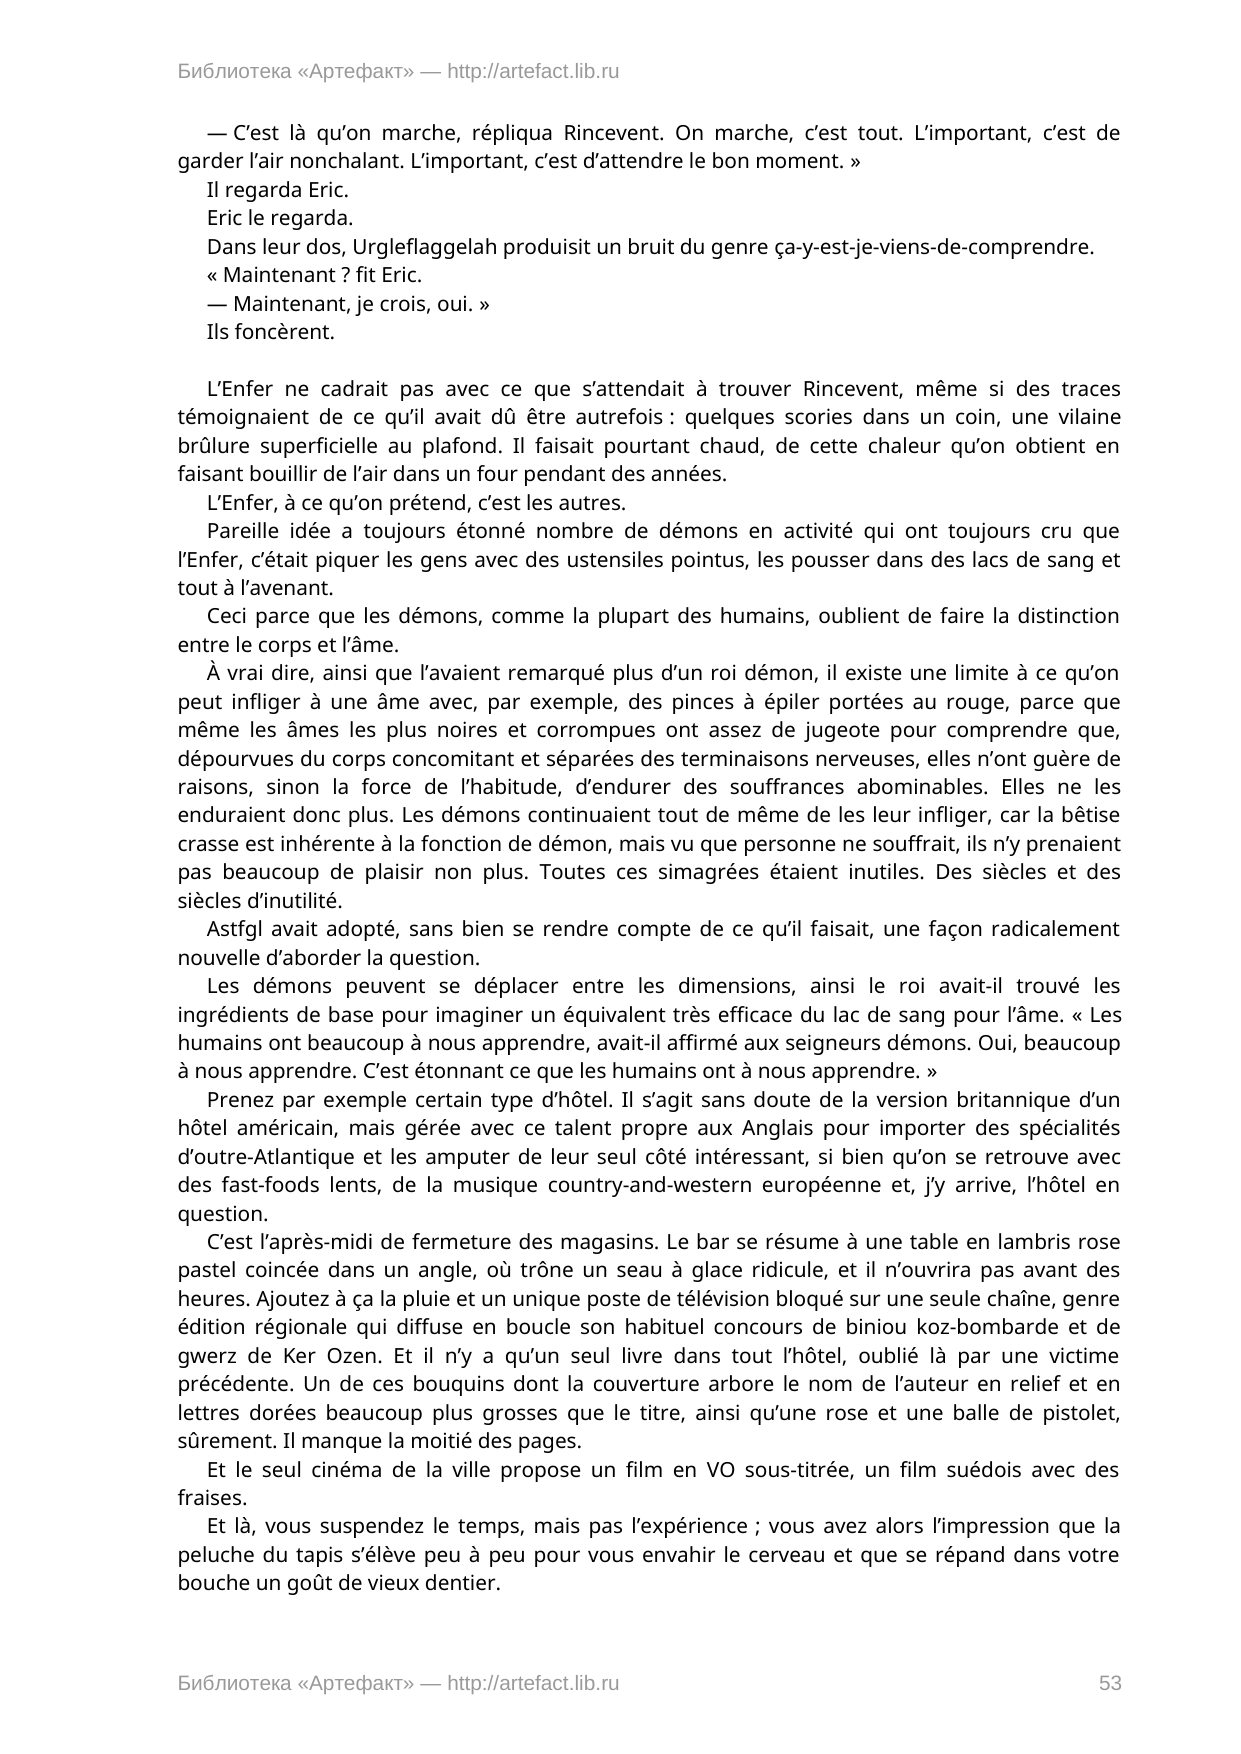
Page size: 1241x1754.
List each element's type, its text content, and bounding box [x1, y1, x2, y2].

text Pareille idée a toujours étonné nombre de démons en activité qui ont toujours cru que l’Enfer, c’était piquer les gens avec des ustensiles pointus, les pousser dans des lacs de sang et tout à l’avenant. [177, 516, 1122, 602]
text C’est l’après-midi de fermeture des magasins. Le bar se résume à une table en lambris rose pastel coincée dans un angle, où trône un seau à glace ridicule, et il n’ouvrira pas avant des heures. Ajoutez à ça la pluie et un unique poste de télévision bloqué sur une seule chaîne, genre édition régionale qui diffuse en boucle son habituel concours de biniou koz-bombarde et de gwerz de Ker Ozen. Et il n’y a qu’un seul livre dans tout l’hôtel, oublié là par une victime précédente. Un de ces bouquins dont la couverture arbore le nom de l’auteur en relief et en lettres dorées beaucoup plus grosses que le titre, ainsi qu’une rose et une balle de pistolet, sûrement. Il manque la moitié des pages. [177, 1227, 1122, 1455]
text Astfgl avait adopté, sans bien se rendre compte de ce qu’il faisait, une façon radicalement nouvelle d’aborder la question. [177, 914, 1122, 971]
text Prenez par exemple certain type d’hôtel. Il s’agit sans doute de la version britannique d’un hôtel américain, mais gérée avec ce talent propre aux Anglais pour importer des spécialités d’outre-Atlantique et les amputer de leur seul côté intéressant, si bien qu’on se retrouve avec des fast-foods lents, de la musique country-and-western européenne et, j’y arrive, l’hôtel en question. [177, 1085, 1122, 1227]
text Les démons peuvent se déplacer entre les dimensions, ainsi le roi avait-il trouvé les ingrédients de base pour imaginer un équivalent très efficace du lac de sang pour l’âme. « Les humains ont beaucoup à nous apprendre, avait-il affirmé aux seigneurs démons. Oui, beaucoup à nous apprendre. C’est étonnant ce que les humains ont à nous apprendre. » [177, 971, 1122, 1085]
text Il regarda Eric. [177, 175, 1122, 203]
text Et là, vous suspendez le temps, mais pas l’expérience ; vous avez alors l’impression que la peluche du tapis s’élève peu à peu pour vous envahir le cerveau et que se répand dans votre bouche un goût de vieux dentier. [177, 1512, 1122, 1597]
text — Maintenant, je crois, oui. » [177, 289, 1122, 317]
text Eric le regarda. [177, 203, 1122, 232]
text Ils foncèrent. [177, 317, 1122, 346]
text Dans leur dos, Urgleflaggelah produisit un bruit du genre ça-y-est-je-viens-de-comprendre. [177, 232, 1122, 260]
text L’Enfer, à ce qu’on prétend, c’est les autres. [177, 488, 1122, 516]
text Ceci parce que les démons, comme la plupart des humains, oublient de faire la distinction entre le corps et l’âme. [177, 602, 1122, 658]
text « Maintenant ? fit Eric. [177, 260, 1122, 289]
text L’Enfer ne cadrait pas avec ce que s’attendait à trouver Rincevent, même si des traces témoignaient de ce qu’il avait dû être autrefois : quelques scories dans un coin, une vilaine brûlure superficielle au plafond. Il faisait pourtant chaud, de cette chaleur qu’on obtient en faisant bouillir de l’air dans un four pendant des années. [177, 374, 1122, 488]
text — C’est là qu’on marche, répliqua Rincevent. On marche, c’est tout. L’important, c’est de garder l’air nonchalant. L’important, c’est d’attendre le bon moment. » [177, 118, 1122, 175]
text À vrai dire, ainsi que l’avaient remarqué plus d’un roi démon, il existe une limite à ce qu’on peut infliger à une âme avec, par exemple, des pinces à épiler portées au rouge, parce que même les âmes les plus noires et corrompues ont assez de jugeote pour comprendre que, dépourvues du corps concomitant et séparées des terminaisons nerveuses, elles n’ont guère de raisons, sinon la force de l’habitude, d’endurer des souffrances abominables. Elles ne les enduraient donc plus. Les démons continuaient tout de même de les leur infliger, car la bêtise crasse est inhérente à la fonction de démon, mais vu que personne ne souffrait, ils n’y prenaient pas beaucoup de plaisir non plus. Toutes ces simagrées étaient inutiles. Des siècles et des siècles d’inutilité. [177, 658, 1122, 914]
text Et le seul cinéma de la ville propose un film en VO sous-titrée, un film suédois avec des fraises. [177, 1455, 1122, 1512]
